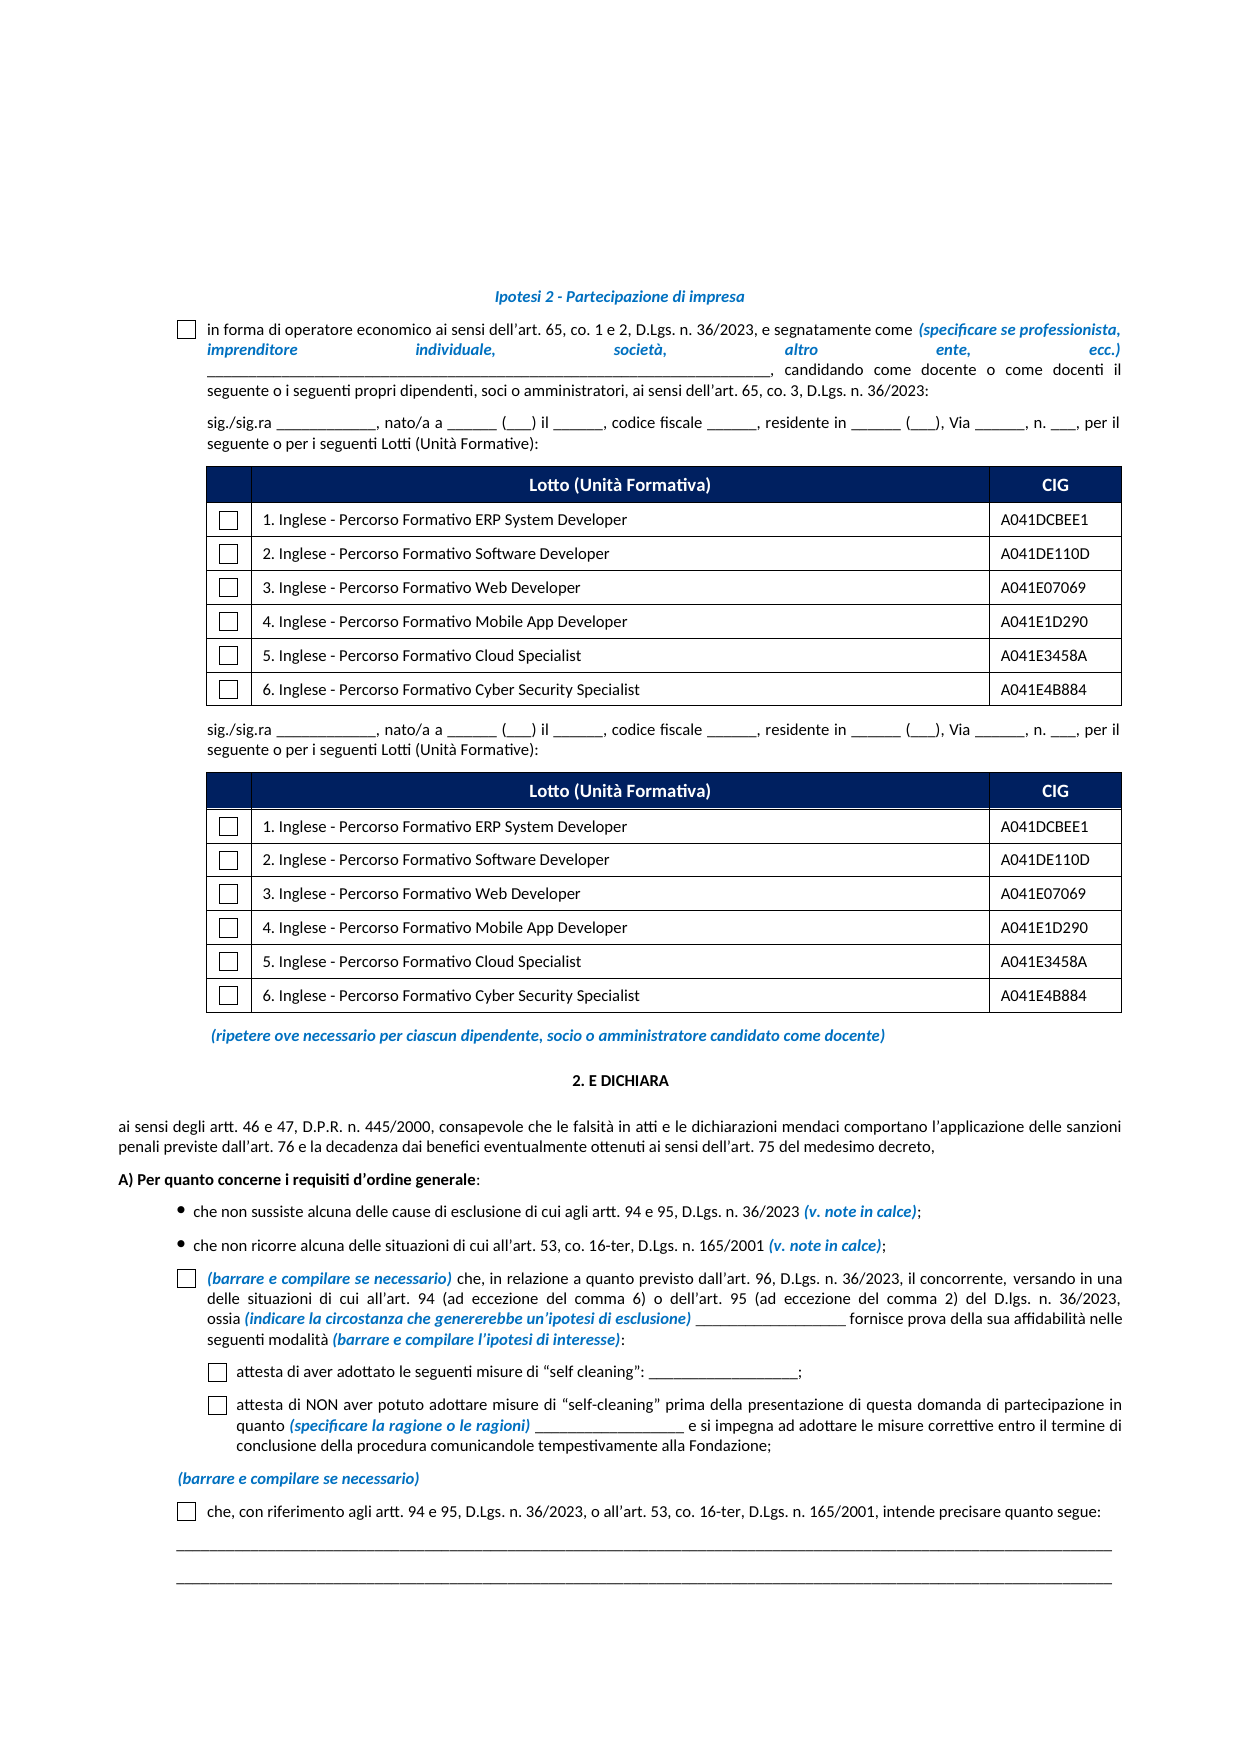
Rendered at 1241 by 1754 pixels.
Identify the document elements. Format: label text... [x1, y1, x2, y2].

text (ripetere ove necessario per ciascun dipendente, socio o amministratore candidato come docente) [207, 1025, 1123, 1046]
text ai sensi degli artt. 46 e 47, D.P.R. n. 445/2000, consapevole che le falsità in atti e le dichiarazioni mendaci comportano l’applicazione delle sanzioni penali previste dall’art. 76 e la decadenza dai benefici eventualmente ottenuti ai sensi dell’art. 75 del medesimo decreto, [118, 1116, 1123, 1156]
text (barrare e compilare se necessario) [177, 1468, 1123, 1488]
text in forma di operatore economico ai sensi dell’art. 65, co. 1 e 2, D.Lgs. n. 36/2023, e segnatamente come (specificare se professionista, imprenditore individuale, società, altro ente, ecc.) ____________________________________________________________________, candidando come docente o come docenti il seguente o i seguenti propri dipendenti, soci o amministratori, ai sensi dell’art. 65, co. 3, D.Lgs. n. 36/2023: [176, 319, 1123, 400]
list che non sussiste alcuna delle cause di esclusione di cui agli artt. 94 e 95, D.Lgs. n. 36/2023 (v. note in calce); [177, 1202, 1123, 1222]
table_cell 6. Inglese - Percorso Formativo Cyber Security Specialist [252, 979, 989, 1012]
text sig./sig.ra ____________, nato/a a ______ (___) il ______, codice fiscale ______, residente in ______ (___), Via ______, n. ___, per il seguente o per i seguenti Lotti (Unità Formative): [207, 719, 1123, 759]
table_cell [207, 945, 251, 978]
list attesta di NON aver potuto adottare misure di “self-cleaning” prima della presentazione di questa domanda di partecipazione in quanto (specificare la ragione o le ragioni) __________________ e si impegna ad adottare le misure correttive entro il termine di conclusione della procedura comunicandole tempestivamente alla Fondazione; [207, 1394, 1123, 1456]
table_cell [207, 639, 251, 672]
table_cell A041E1D290 [990, 911, 1121, 944]
table_cell 5. Inglese - Percorso Formativo Cloud Specialist [252, 639, 989, 672]
table_cell A041E1D290 [990, 605, 1121, 638]
table_cell 4. Inglese - Percorso Formativo Mobile App Developer [252, 605, 989, 638]
table_cell A041E07069 [990, 877, 1121, 910]
list attesta di aver adottato le seguenti misure di “self cleaning”: __________________; [207, 1362, 1123, 1382]
table_cell 5. Inglese - Percorso Formativo Cloud Specialist [252, 945, 989, 978]
table_cell 2. Inglese - Percorso Formativo Software Developer [252, 537, 989, 570]
table_header Lotto (Unità Formativa) [252, 467, 989, 502]
table_cell A041E3458A [990, 639, 1121, 672]
table_cell 6. Inglese - Percorso Formativo Cyber Security Specialist [252, 673, 989, 705]
table_cell A041E3458A [990, 945, 1121, 978]
table_cell [207, 979, 251, 1012]
list che non ricorre alcuna delle situazioni di cui all’art. 53, co. 16-ter, D.Lgs. n. 165/2001 (v. note in calce); [177, 1235, 1123, 1256]
text che, con riferimento agli artt. 94 e 95, D.Lgs. n. 36/2023, o all’art. 53, co. 16-ter, D.Lgs. n. 165/2001, intende precisare quanto segue: [176, 1501, 1123, 1521]
table_header [207, 773, 251, 808]
table_cell A041E4B884 [990, 673, 1121, 705]
table_cell 3. Inglese - Percorso Formativo Web Developer [252, 571, 989, 604]
table_header Lotto (Unità Formativa) [252, 773, 989, 808]
table_cell A041E4B884 [990, 979, 1121, 1012]
table_cell A041DE110D [990, 537, 1121, 570]
table_cell 4. Inglese - Percorso Formativo Mobile App Developer [252, 911, 989, 944]
table_cell [207, 503, 251, 536]
text (barrare e compilare se necessario) che, in relazione a quanto previsto dall’art. 96, D.Lgs. n. 36/2023, il concorrente, versando in una delle situazioni di cui all’art. 94 (ad eccezione del comma 6) o dell’art. 95 (ad eccezione del comma 2) del D.lgs. n. 36/2023, ossia (indicare la circostanza che genererebbe un’ipotesi di esclusione) __________________ fornisce prova della sua affidabilità nelle seguenti modalità (barrare e compilare l’ipotesi di interesse): [176, 1268, 1123, 1349]
table_header CIG [990, 773, 1121, 808]
table_cell 1. Inglese - Percorso Formativo ERP System Developer [252, 503, 989, 536]
table_cell [207, 911, 251, 944]
table_cell [207, 571, 251, 604]
table_cell [207, 810, 251, 842]
table_cell [207, 673, 251, 705]
table_cell 1. Inglese - Percorso Formativo ERP System Developer [252, 810, 989, 842]
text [176, 1566, 1123, 1587]
table_cell [207, 537, 251, 570]
text sig./sig.ra ____________, nato/a a ______ (___) il ______, codice fiscale ______, residente in ______ (___), Via ______, n. ___, per il seguente o per i seguenti Lotti (Unità Formative): [207, 413, 1123, 453]
text 2. E DICHIARA [118, 1071, 1123, 1091]
table_cell A041DE110D [990, 844, 1121, 876]
text A) Per quanto concerne i requisiti d’ordine generale: [118, 1169, 1123, 1189]
table_header CIG [990, 467, 1121, 502]
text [176, 1534, 1123, 1554]
table_cell 3. Inglese - Percorso Formativo Web Developer [252, 877, 989, 910]
table_cell 2. Inglese - Percorso Formativo Software Developer [252, 844, 989, 876]
table_cell A041E07069 [990, 571, 1121, 604]
table_cell A041DCBEE1 [990, 810, 1121, 842]
text Ipotesi 2 - Partecipazione di impresa [118, 286, 1123, 306]
table_cell [207, 844, 251, 876]
table_cell [207, 605, 251, 638]
table_cell [207, 877, 251, 910]
table_header [207, 467, 251, 502]
table_cell A041DCBEE1 [990, 503, 1121, 536]
